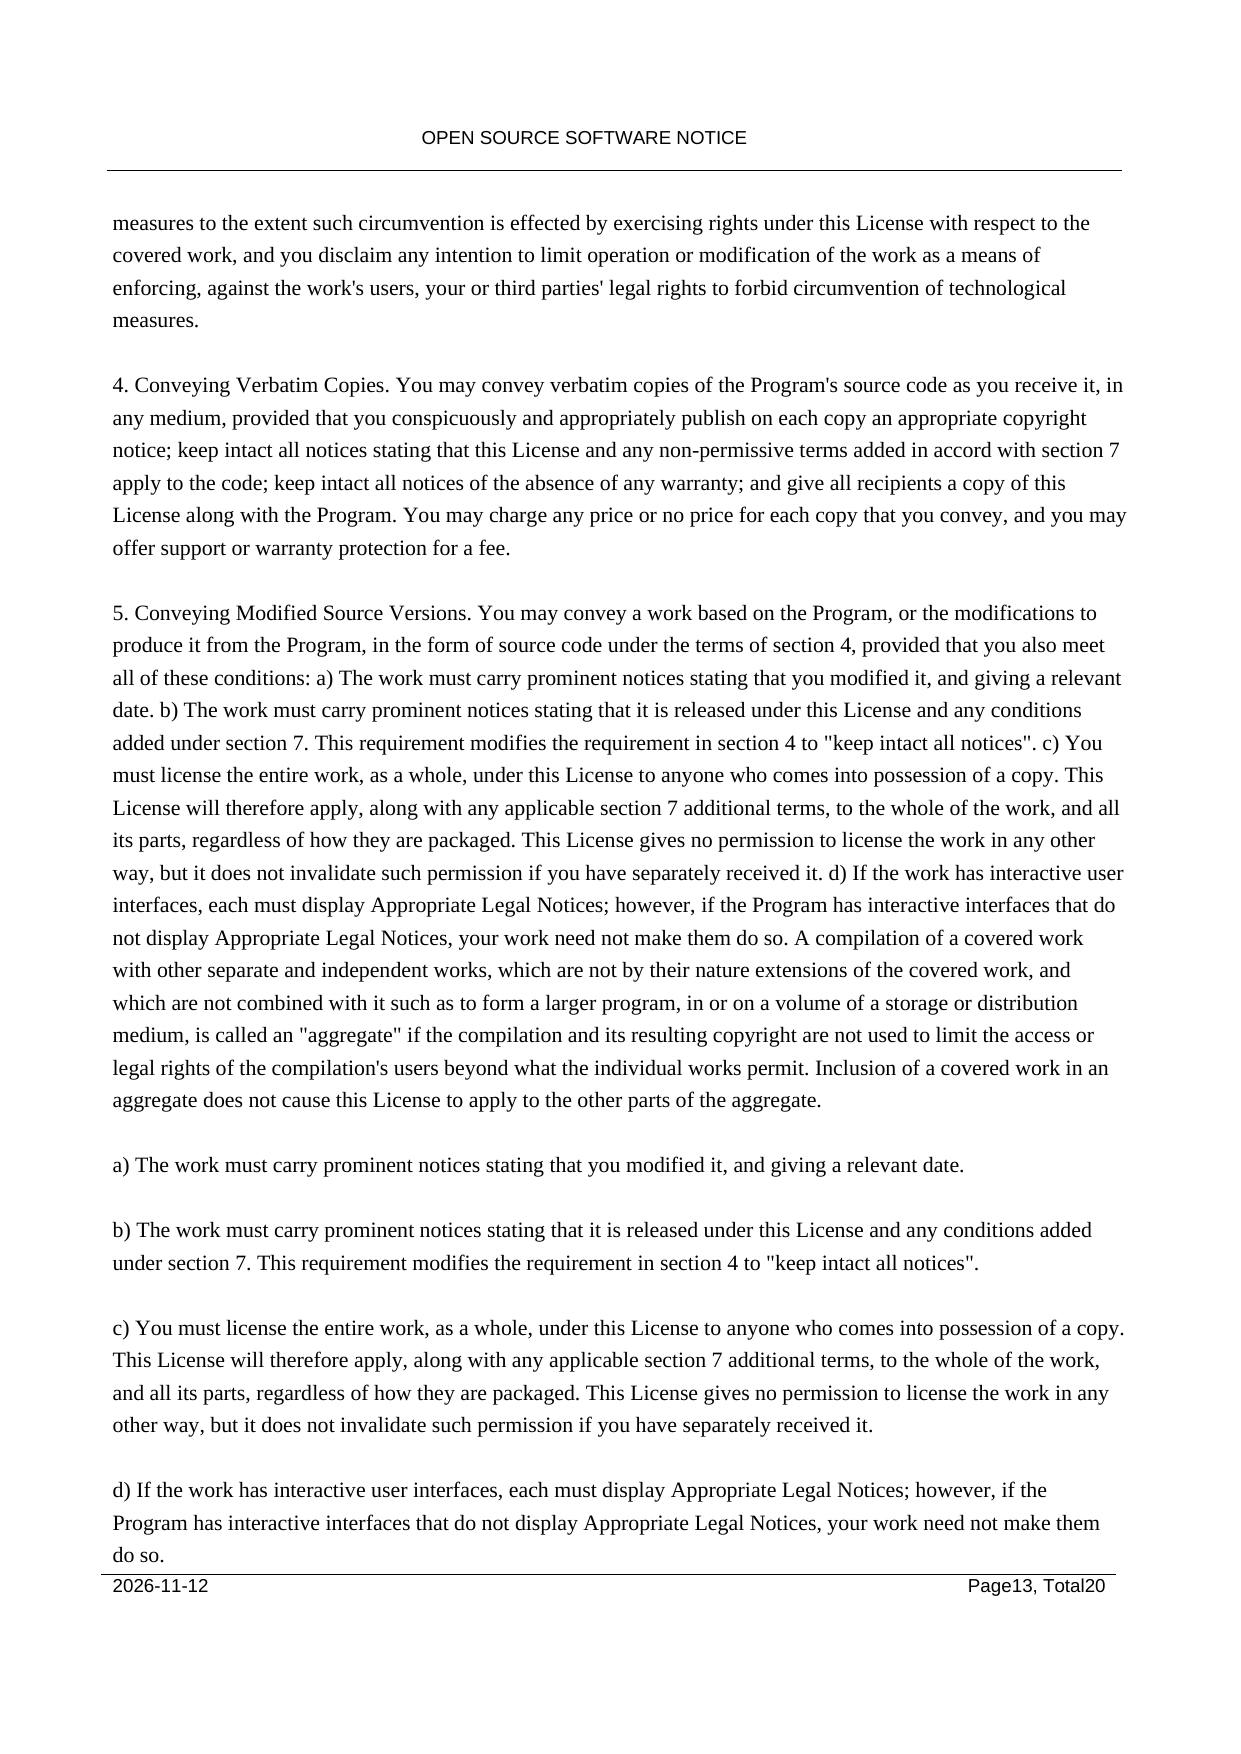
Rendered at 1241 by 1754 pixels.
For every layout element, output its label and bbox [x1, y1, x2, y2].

text [112, 206, 1128, 1571]
